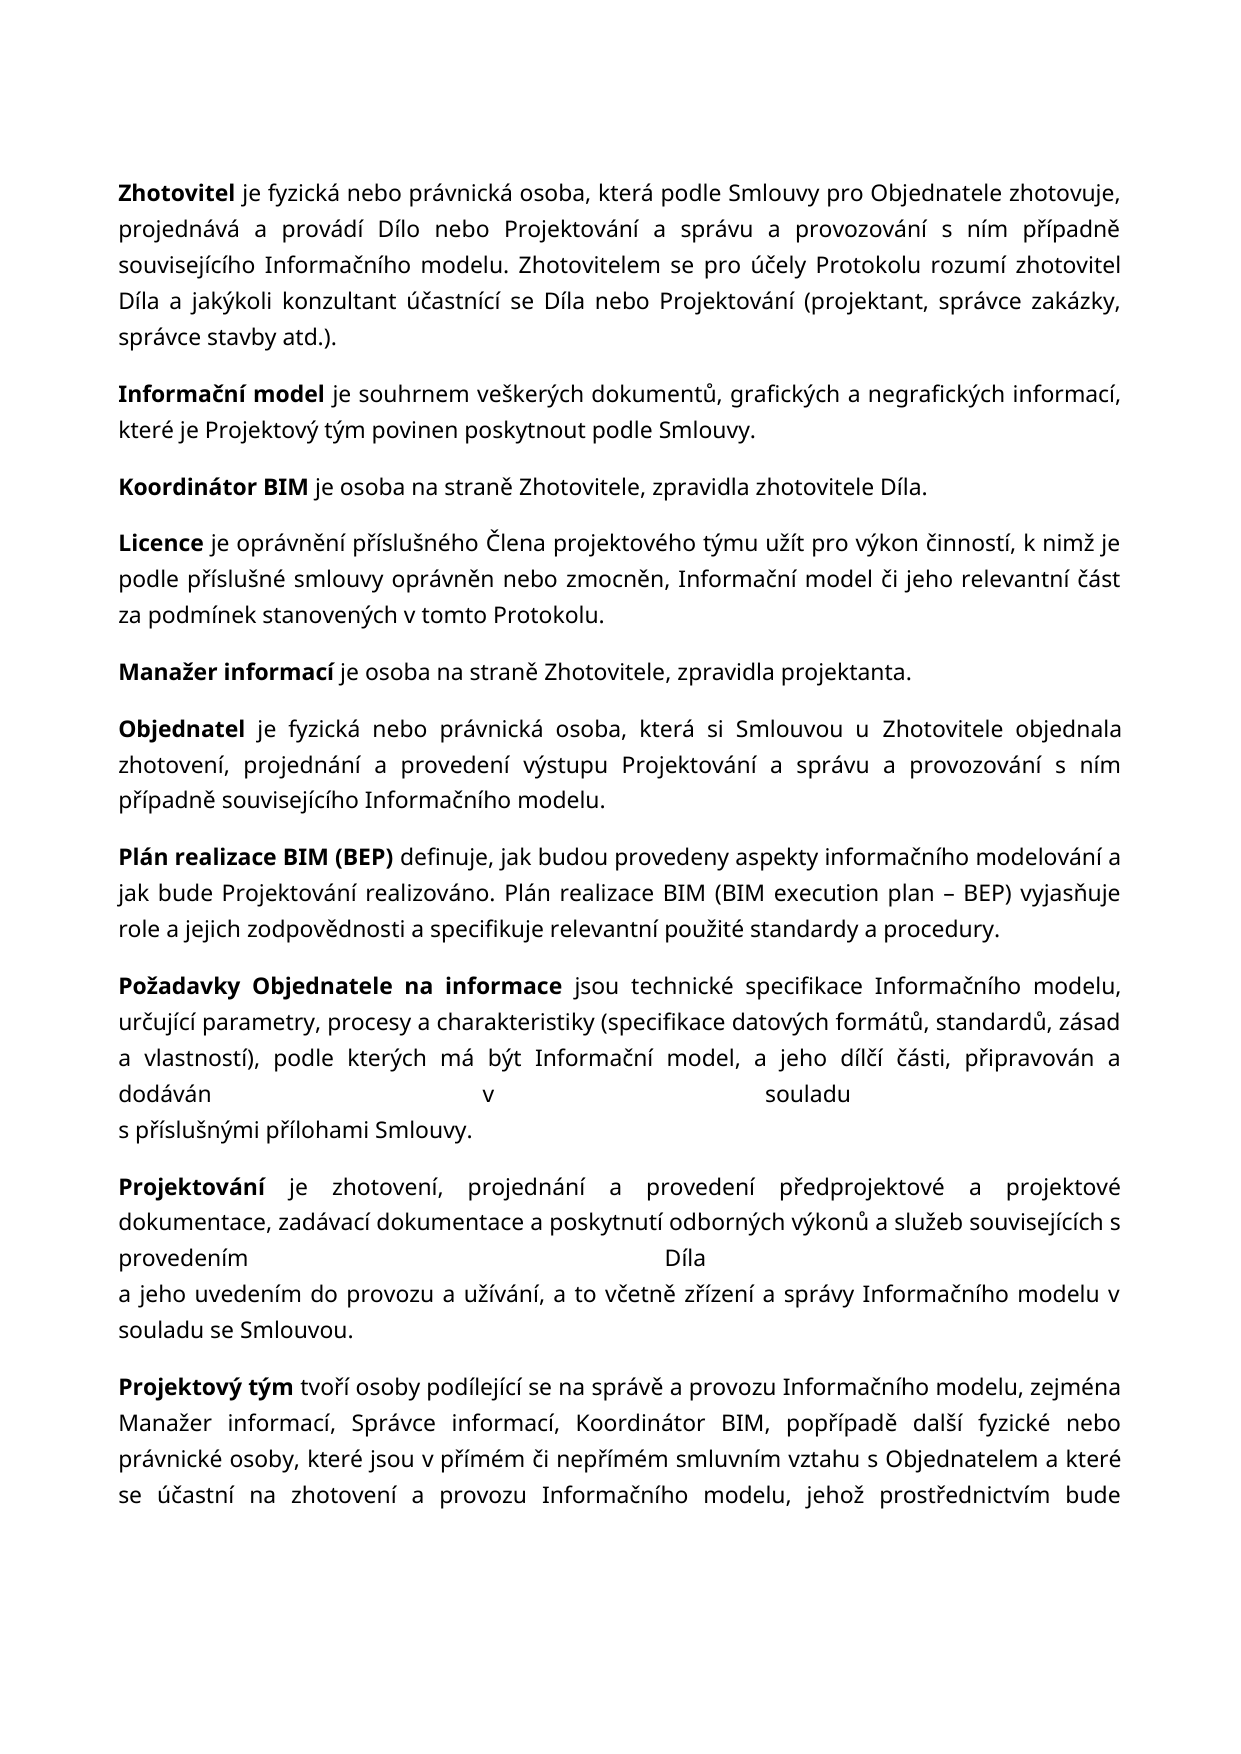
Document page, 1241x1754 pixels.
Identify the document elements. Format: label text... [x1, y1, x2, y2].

text Projektování je zhotovení, projednání a provedení předprojektové a projektové dokumentace, zadávací dokumentace a poskytnutí odborných výkonů a služeb souvisejících s provedením Díla a jeho uvedením do provozu a užívání, a to včetně zřízení a správy Informačního modelu v souladu se Smlouvou. [118, 1170, 1122, 1345]
text Koordinátor BIM je osoba na straně Zhotovitele, zpravidla zhotovitele Díla. [118, 470, 1122, 502]
text Informační model je souhrnem veškerých dokumentů, grafických a negrafických informací, které je Projektový tým povinen poskytnout podle Smlouvy. [118, 378, 1122, 445]
text Manažer informací je osoba na straně Zhotovitele, zpravidla projektanta. [118, 656, 1122, 687]
text Licence je oprávnění příslušného Člena projektového týmu užít pro výkon činností, k nimž je podle příslušné smlouvy oprávněn nebo zmocněn, Informační model či jeho relevantní část za podmínek stanovených v tomto Protokolu. [118, 527, 1122, 630]
text Objednatel je fyzická nebo právnická osoba, která si Smlouvou u Zhotovitele objednala zhotovení, projednání a provedení výstupu Projektování a správu a provozování s ním případně souvisejícího Informačního modelu. [118, 713, 1122, 816]
text Zhotovitel je fyzická nebo právnická osoba, která podle Smlouvy pro Objednatele zhotovuje, projednává a provádí Dílo nebo Projektování a správu a provozování s ním případně souvisejícího Informačního modelu. Zhotovitelem se pro účely Protokolu rozumí zhotovitel Díla a jakýkoli konzultant účastnící se Díla nebo Projektování (projektant, správce zakázky, správce stavby atd.). [118, 177, 1122, 352]
text Plán realizace BIM (BEP) definuje, jak budou provedeny aspekty informačního modelování a jak bude Projektování realizováno. Plán realizace BIM (BIM execution plan – BEP) vyjasňuje role a jejich zodpovědnosti a specifikuje relevantní použité standardy a procedury. [118, 841, 1122, 944]
text Požadavky Objednatele na informace jsou technické specifikace Informačního modelu, určující parametry, procesy a charakteristiky (specifikace datových formátů, standardů, zásad a vlastností), podle kterých má být Informační model, a jeho dílčí části, připravován a dodáván v souladu s příslušnými přílohami Smlouvy. [118, 970, 1122, 1145]
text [118, 1371, 1122, 1510]
